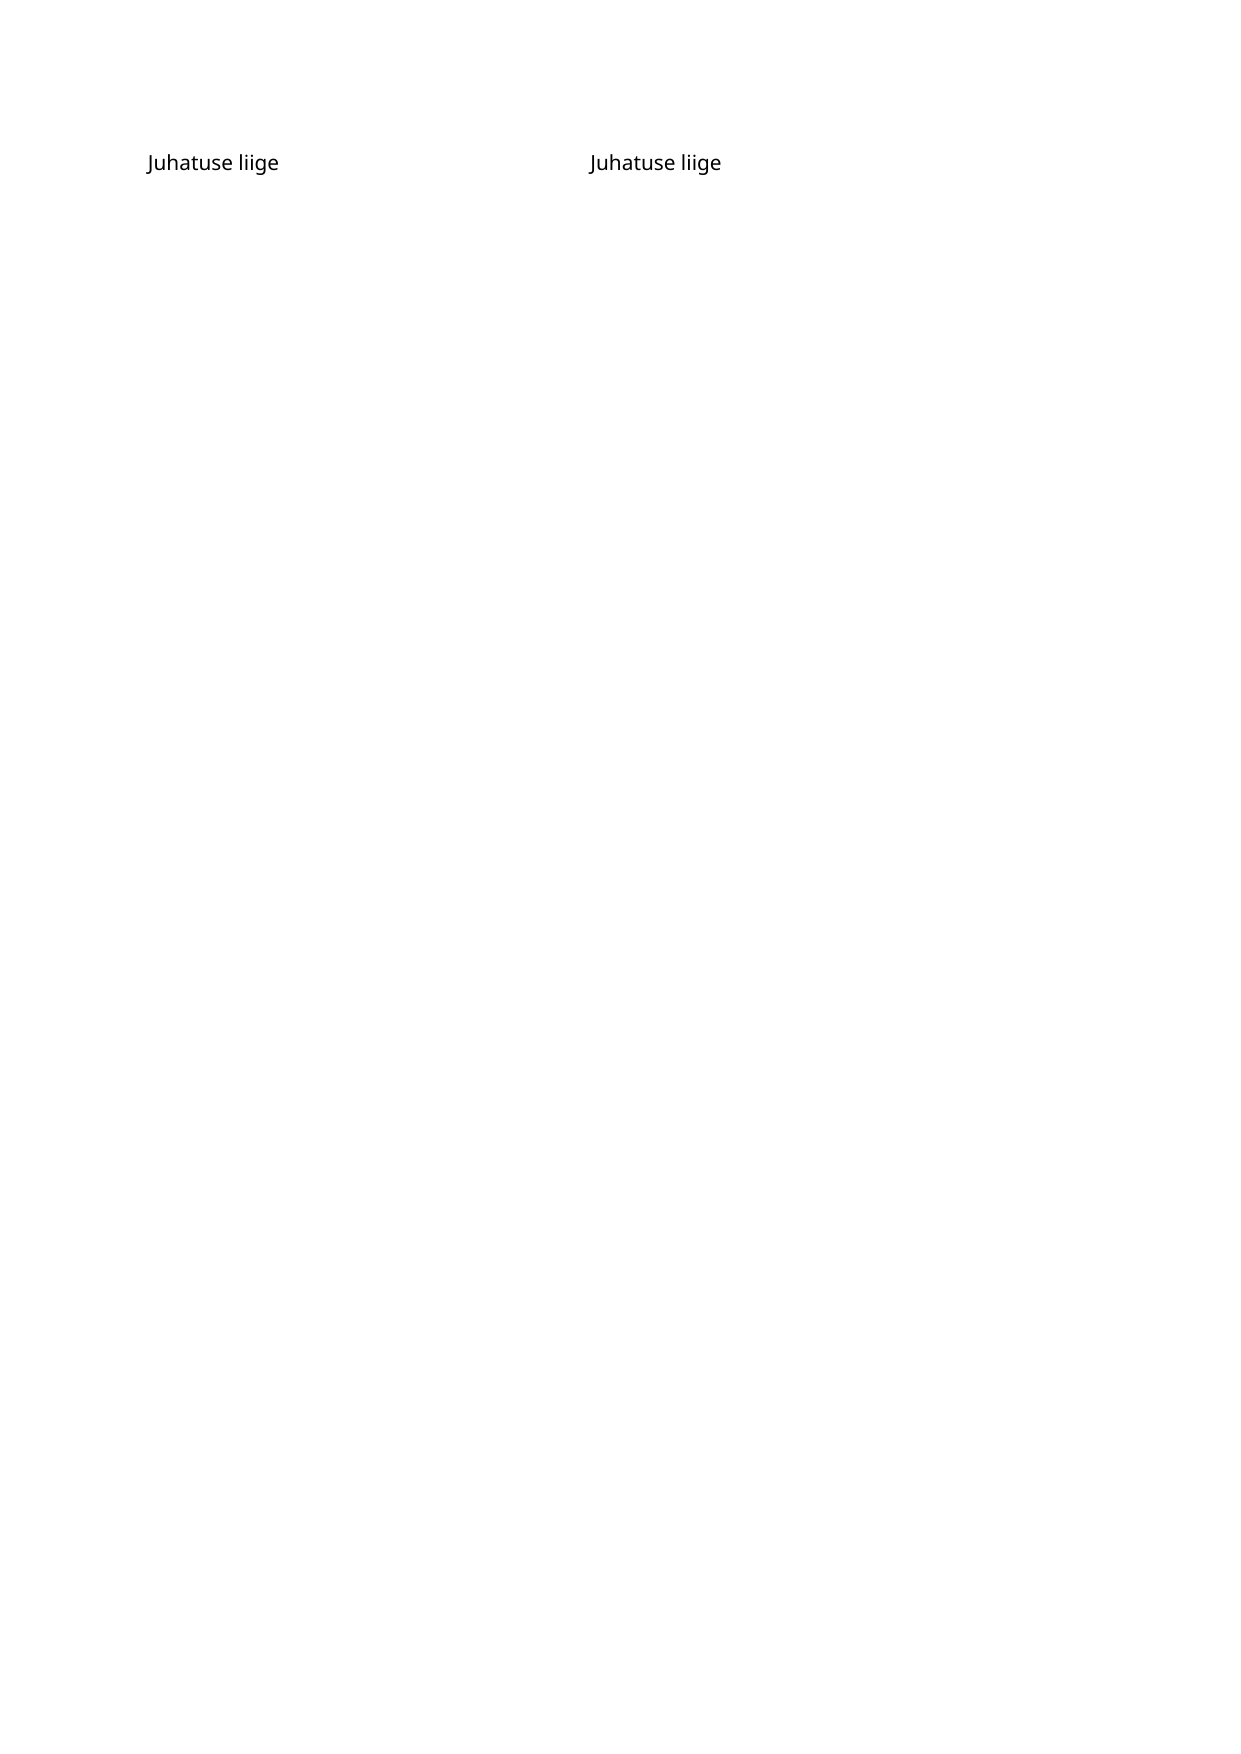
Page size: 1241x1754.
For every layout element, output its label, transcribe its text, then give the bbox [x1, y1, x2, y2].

text Juhatuse liige Juhatuse liige [148, 148, 1093, 176]
